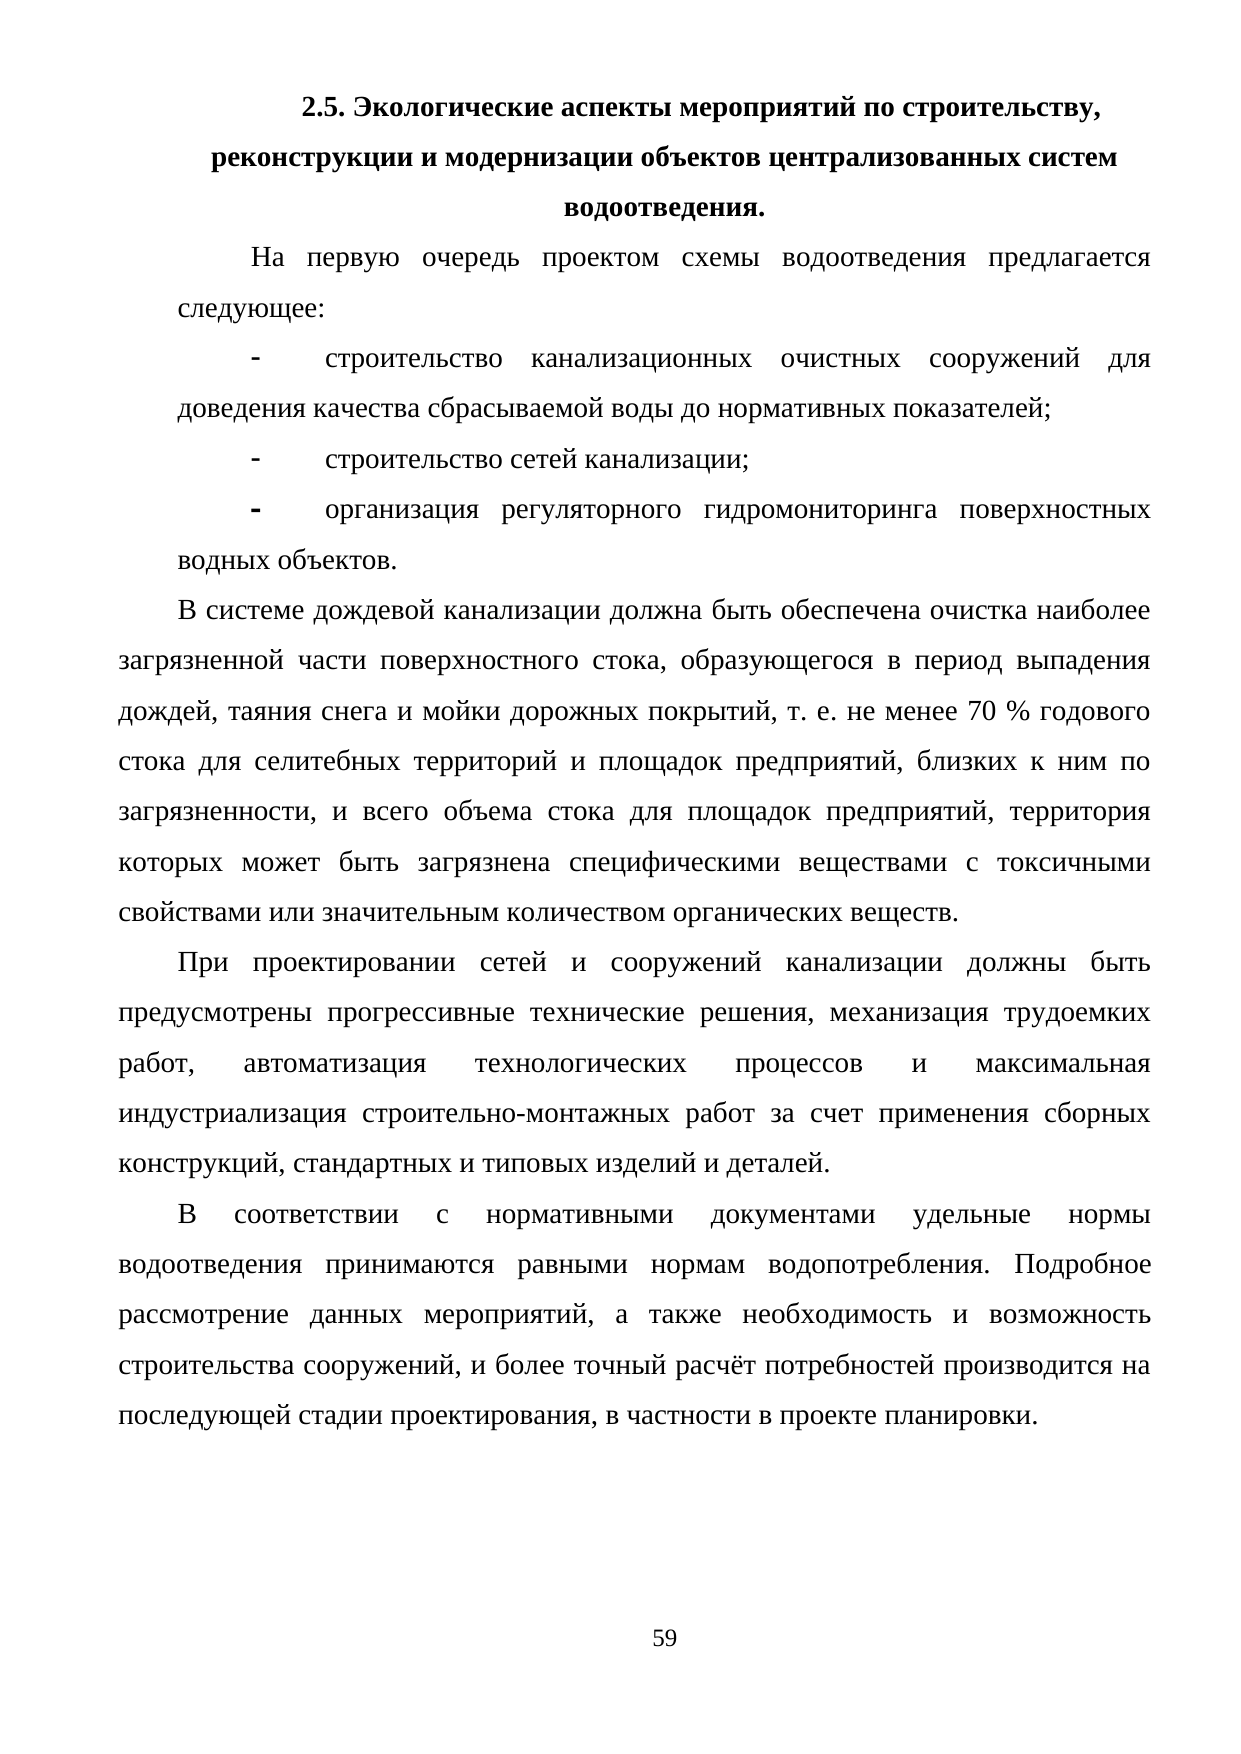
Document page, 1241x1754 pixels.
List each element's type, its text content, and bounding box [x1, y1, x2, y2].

list В соответствии с нормативными документами удельные нормы водоотведения принимаются равными нормам водопотребления. Подробное рассмотрение данных мероприятий, а также необходимость и возможность строительства сооружений, и более точный расчёт потребностей производится на последующей стадии проектирования, в частности в проекте планировки. [118, 1196, 1152, 1431]
list В системе дождевой канализации должна быть обеспечена очистка наиболее загрязненной части поверхностного стока, образующегося в период выпадения дождей, таяния снега и мойки дорожных покрытий, т. е. не менее 70 % годового стока для селитебных территорий и площадок предприятий, близких к ним по загрязненности, и всего объема стока для площадок предприятий, территория которых может быть загрязнена специфическими веществами с токсичными свойствами или значительным количеством органических веществ. [118, 592, 1152, 927]
list При проектировании сетей и сооружений канализации должны быть предусмотрены прогрессивные технические решения, механизация трудоемких работ, автоматизация технологических процессов и максимальная индустриализация строительно-монтажных работ за счет применения сборных конструкций, стандартных и типовых изделий и деталей. [118, 944, 1152, 1179]
text На первую очередь проектом схемы водоотведения предлагается следующее: [177, 239, 1152, 323]
list организация регуляторного гидромониторинга поверхностных водных объектов. [177, 491, 1152, 575]
subtitle 2.5. Экологические аспекты мероприятий по строительству, реконструкции и модернизации объектов централизованных систем водоотведения. [177, 89, 1152, 223]
list строительство канализационных очистных сооружений для доведения качества сбрасываемой воды до нормативных показателей; [177, 340, 1152, 424]
list строительство сетей канализации; [177, 441, 1152, 474]
